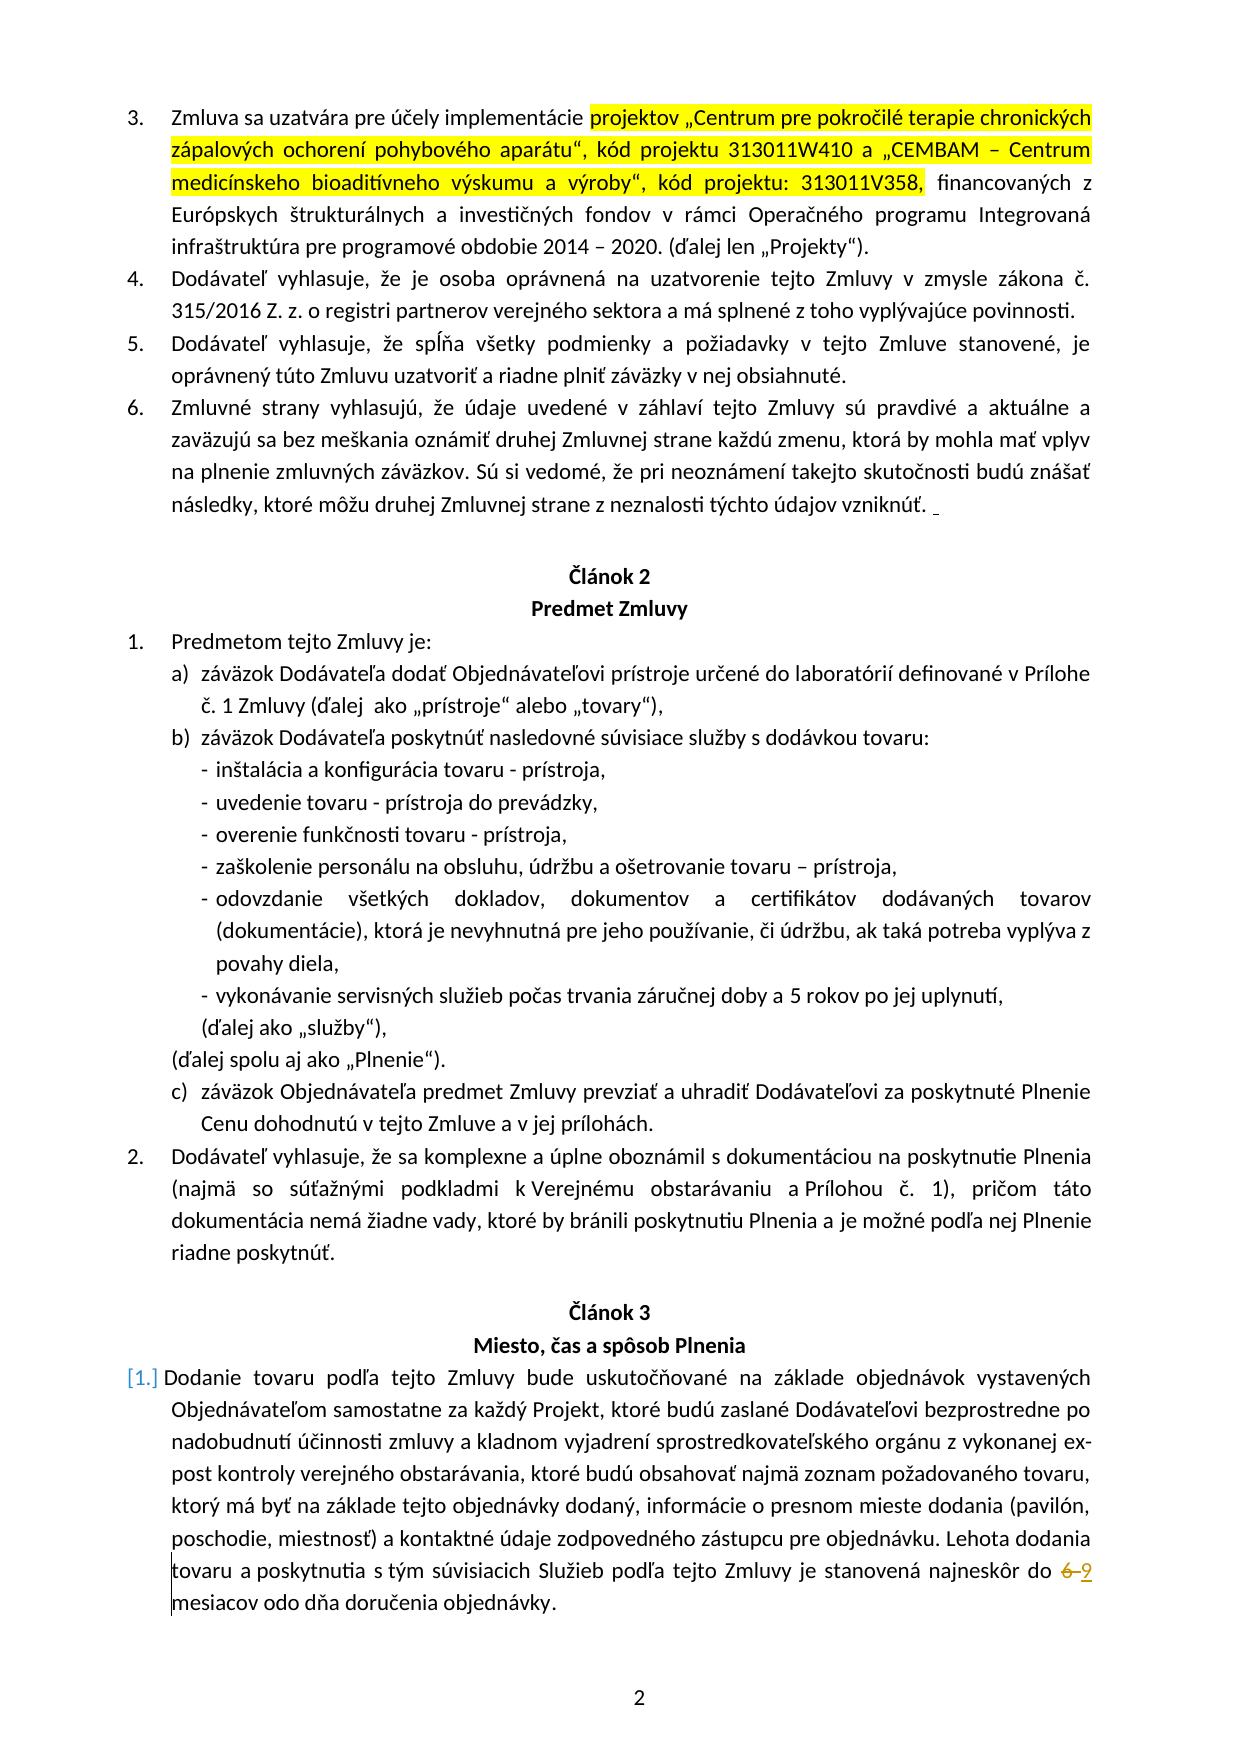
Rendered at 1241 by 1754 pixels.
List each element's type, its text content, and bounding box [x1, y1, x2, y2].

text Miesto, čas a spôsob Plnenia [127, 1331, 1092, 1359]
list záväzok Dodávateľa dodať Objednávateľovi prístroje určené do laboratórií definované v Prílohe č. 1 Zmluvy (ďalej ako „prístroje“ alebo „tovary“), [171, 659, 1092, 719]
list odovzdanie všetkých dokladov, dokumentov a certifikátov dodávaných tovarov (dokumentácie), ktorá je nevyhnutná pre jeho používanie, či údržbu, ak taká potreba vyplýva z povahy diela, [201, 884, 1092, 977]
text Článok 3 [127, 1298, 1092, 1327]
text (ďalej spolu aj ako „Plnenie“). [171, 1045, 1092, 1073]
list zaškolenie personálu na obsluhu, údržbu a ošetrovanie tovaru – prístroja, [201, 852, 1092, 880]
list Dodávateľ vyhlasuje, že je osoba oprávnená na uzatvorenie tejto Zmluvy v zmysle zákona č. 315/2016 Z. z. o registri partnerov verejného sektora a má splnené z toho vyplývajúce povinnosti. [127, 264, 1092, 324]
list Dodávateľ vyhlasuje, že spĺňa všetky podmienky a požiadavky v tejto Zmluve stanovené, je oprávnený túto Zmluvu uzatvoriť a riadne plniť záväzky v nej obsiahnuté. [127, 329, 1092, 389]
list inštalácia a konfigurácia tovaru - prístroja, [201, 756, 1092, 783]
text Článok 2 [127, 562, 1092, 590]
list vykonávanie servisných služieb počas trvania záručnej doby a 5 rokov po jej uplynutí, [201, 981, 1092, 1009]
list záväzok Dodávateľa poskytnúť nasledovné súvisiace služby s dodávkou tovaru: [171, 723, 1092, 751]
list uvedenie tovaru - prístroja do prevádzky, [201, 788, 1092, 816]
list Zmluva sa uzatvára pre účely implementácie projektov „Centrum pre pokročilé terapie chronických zápalových ochorení pohybového aparátu“, kód projektu 313011W410 a „CEMBAM – Centrum medicínskeho bioaditívneho výskumu a výroby“, kód projektu: 313011V358, financovaných z Európskych štrukturálnych a investičných fondov v rámci Operačného programu Integrovaná infraštruktúra pre programové obdobie 2014 – 2020. (ďalej len „Projekty“). [127, 103, 1092, 260]
list Dodávateľ vyhlasuje, že sa komplexne a úplne oboznámil s dokumentáciou na poskytnutie Plnenia (najmä so súťažnými podkladmi k Verejnému obstarávaniu a Prílohou č. 1), pričom táto dokumentácia nemá žiadne vady, ktoré by bránili poskytnutiu Plnenia a je možné podľa nej Plnenie riadne poskytnúť. [127, 1142, 1092, 1266]
list Zmluvné strany vyhlasujú, že údaje uvedené v záhlaví tejto Zmluvy sú pravdivé a aktuálne a zaväzujú sa bez meškania oznámiť druhej Zmluvnej strane každú zmenu, ktorá by mohla mať vplyv na plnenie zmluvných záväzkov. Sú si vedomé, že pri neoznámení takejto skutočnosti budú znášať následky, ktoré môžu druhej Zmluvnej strane z neznalosti týchto údajov vzniknúť. [127, 393, 1092, 518]
text (ďalej ako „služby“), [201, 1013, 1092, 1041]
list overenie funkčnosti tovaru - prístroja, [201, 820, 1092, 848]
list Dodanie tovaru podľa tejto Zmluvy bude uskutočňované na základe objednávok vystavených Objednávateľom samostatne za každý Projekt, ktoré budú zaslané Dodávateľovi bezprostredne po nadobudnutí účinnosti zmluvy a kladnom vyjadrení sprostredkovateľského orgánu z vykonanej ex-post kontroly verejného obstarávania, ktoré budú obsahovať najmä zoznam požadovaného tovaru, ktorý má byť na základe tejto objednávky dodaný, informácie o presnom mieste dodania (pavilón, poschodie, miestnosť) a kontaktné údaje zodpovedného zástupcu pre objednávku. Lehota dodania tovaru a poskytnutia s tým súvisiacich Služieb podľa tejto Zmluvy je stanovená najneskôr do mesiacov odo dňa doručenia objednávky. [127, 1363, 1092, 1616]
text Predmet Zmluvy [127, 594, 1092, 623]
list Predmetom tejto Zmluvy je: [127, 627, 1092, 655]
list záväzok Objednávateľa predmet Zmluvy prevziať a uhradiť Dodávateľovi za poskytnuté Plnenie Cenu dohodnutú v tejto Zmluve a v jej prílohách. [171, 1077, 1092, 1138]
